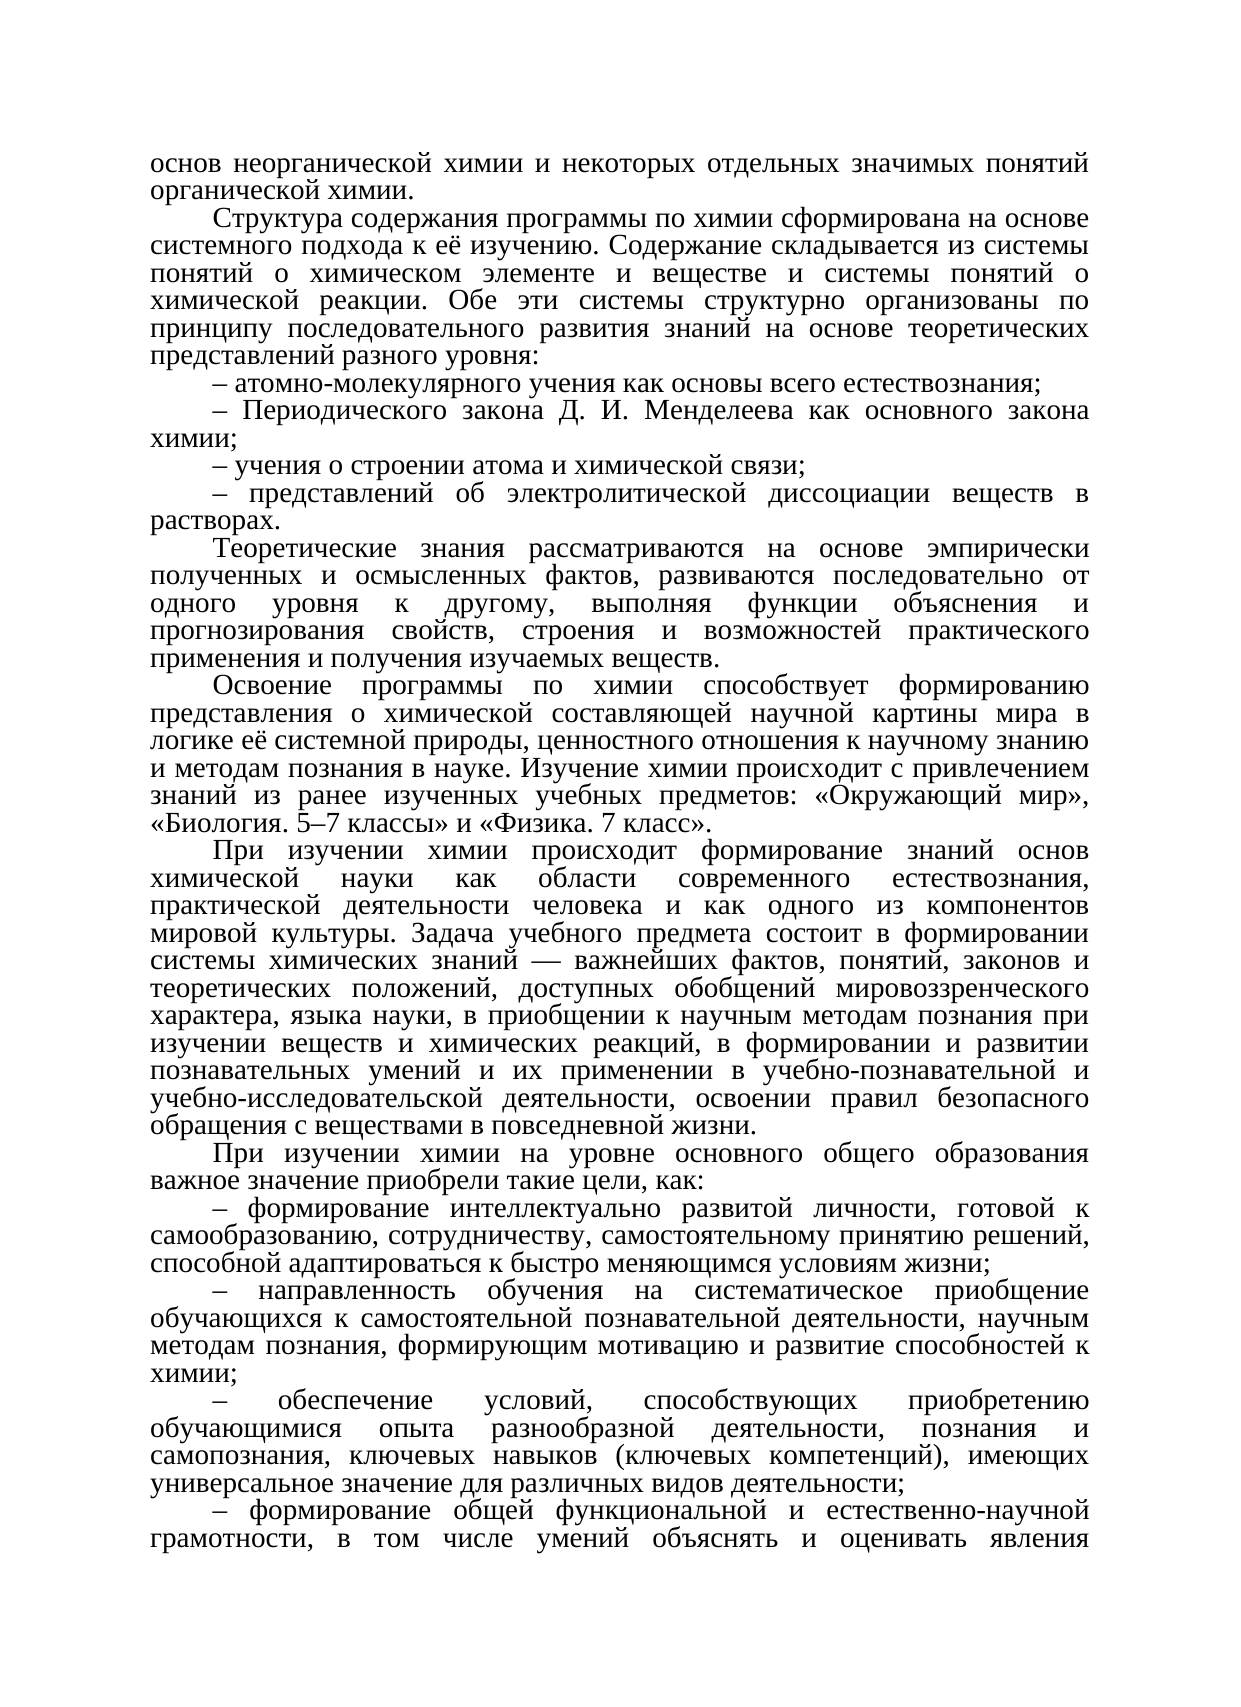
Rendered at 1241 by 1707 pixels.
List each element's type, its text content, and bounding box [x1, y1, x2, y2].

text При изучении химии на уровне основного общего образования важное значение приобрели такие цели, как: [150, 1140, 1090, 1195]
text – формирование интеллектуально развитой личности, готовой к самообразованию, сотрудничеству, самостоятельному принятию решений, способной адаптироваться к быстро меняющимся условиям жизни; [150, 1195, 1090, 1277]
text Освоение программы по химии способствует формированию представления о химической составляющей научной картины мира в логике её системной природы, ценностного отношения к научному знанию и методам познания в науке. Изучение химии происходит с привлечением знаний из ранее изученных учебных предметов: «Окружающий мир», «Биология. 5–7 классы» и «Физика. 7 класс». [150, 672, 1090, 837]
text При изучении химии происходит формирование знаний основ химической науки как области современного естествознания, практической деятельности человека и как одного из компонентов мировой культуры. Задача учебного предмета состоит в формировании системы химических знаний — важнейших фактов, понятий, законов и теоретических положений, доступных обобщений мировоззренческого характера, языка науки, в приобщении к научным методам познания при изучении веществ и химических реакций, в формировании и развитии познавательных умений и их применении в учебно-познавательной и учебно-исследовательской деятельности, освоении правил безопасного обращения с веществами в повседневной жизни. [150, 837, 1090, 1140]
text – Периодического закона Д. И. Менделеева как основного закона химии; [150, 397, 1090, 452]
text – атомно-молекулярного учения как основы всего естествознания; [150, 370, 1090, 397]
text – направленность обучения на систематическое приобщение обучающихся к самостоятельной познавательной деятельности, научным методам познания, формирующим мотивацию и развитие способностей к химии; [150, 1277, 1090, 1387]
text – обеспечение условий, способствующих приобретению обучающимися опыта разнообразной деятельности, познания и самопознания, ключевых навыков (ключевых компетенций), имеющих универсальное значение для различных видов деятельности; [150, 1387, 1090, 1497]
text Структура содержания программы по химии сформирована на основе системного подхода к её изучению. Содержание складывается из системы понятий о химическом элементе и веществе и системы понятий о химической реакции. Обе эти системы структурно организованы по принципу последовательного развития знаний на основе теоретических представлений разного уровня: [150, 205, 1090, 370]
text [150, 150, 1090, 205]
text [150, 1497, 1090, 1552]
text Теоретические знания рассматриваются на основе эмпирически полученных и осмысленных фактов, развиваются последовательно от одного уровня к другому, выполняя функции объяснения и прогнозирования свойств, строения и возможностей практического применения и получения изучаемых веществ. [150, 535, 1090, 672]
text – представлений об электролитической диссоциации веществ в растворах. [150, 480, 1090, 535]
text – учения о строении атома и химической связи; [150, 452, 1090, 480]
